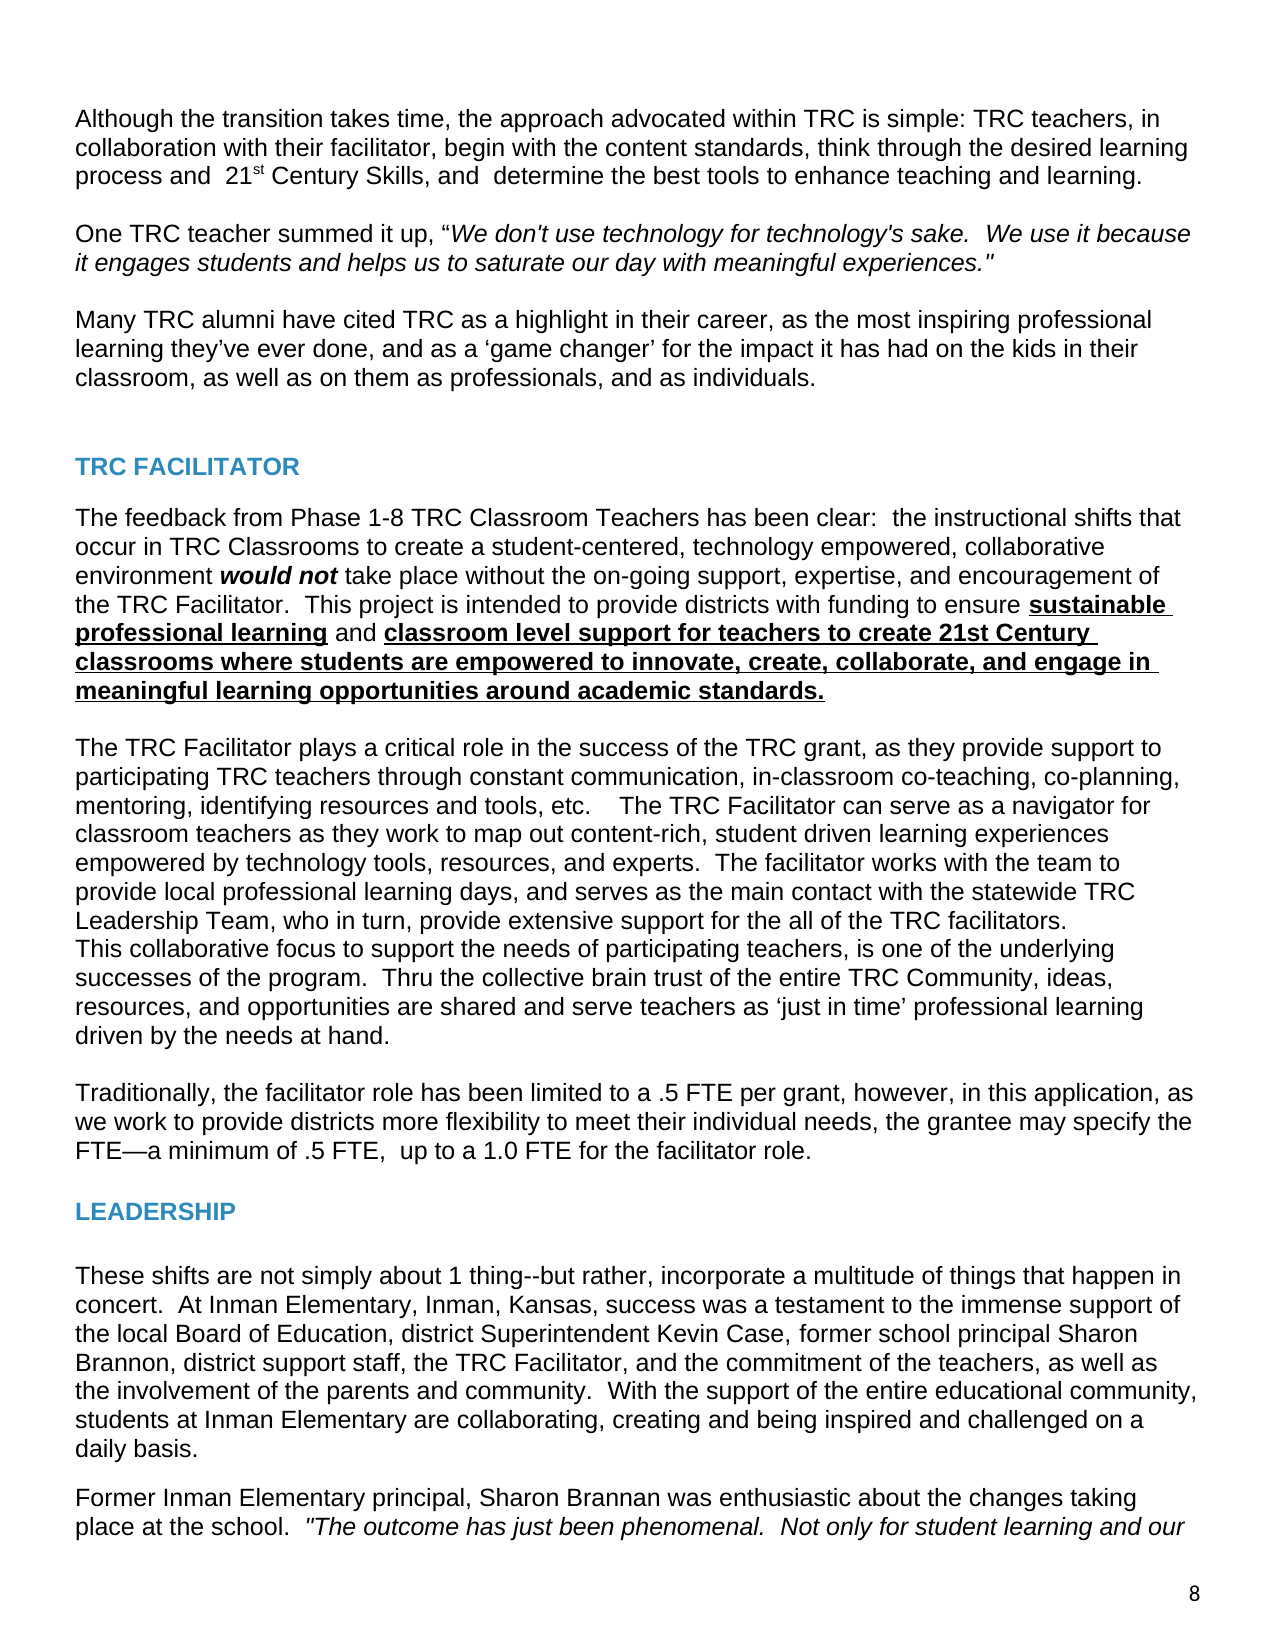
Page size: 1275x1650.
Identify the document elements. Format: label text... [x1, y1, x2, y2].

text The most successful Kansas TRC Grants, have school leaders who are highly involved and supportive of the project. To ensure the success of the TRC Project, TRC District Administrators have done such things as: [75, 1389, 1200, 1475]
text Traditionally, the facilitator role has been limited to a .5 FTE per grant, however, in this application, as we work to provide districts more flexibility to meet their individual needs, the grantee may specify the FTE—a minimum of .5 FTE, up to a 1.0 FTE for the facilitator role. [813, 848, 1200, 934]
list Involved potential TRC teacher participants in the Grant development [112, 1496, 1200, 1525]
text These shifts are not simply about 1 thing--but rather, incorporate a multitude of things that happen in concert. At Inman Elementary, Inman, Kansas, success was a testament to the immense support of the local Board of Education, district Superintendent Kevin Case, former school principal Sharon Brannon, district support staff, the TRC Facilitator, and the commitment of the teachers, as well as the involvement of the parents and community. With the support of the entire educational community, students at Inman Elementary are collaborating, creating and being inspired and challenged on a daily basis. [75, 997, 1200, 1232]
text LEADERSHIP [75, 934, 1200, 997]
list Crafted a common vision for success [112, 1525, 1200, 1554]
text Former Inman Elementary principal, Sharon Brannan was enthusiastic about the changes taking place at the school. "The outcome has just been phenomenal. Not only for student learning and our achievement scores have just exploded but just relationship building. We have had many workshops where teachers are helping teachers. So it has trickled all the way down through the preschool." [75, 1253, 1200, 1368]
text This collaborative focus to support the needs of participating teachers, is one of the underlying successes of the program. Thru the collective brain trust of the entire TRC Community, ideas, resources, and opportunities are shared and serve teachers as ‘just in time’ professional learning driven by the needs at hand. [391, 704, 1200, 819]
text Many TRC alumni have cited TRC as a highlight in their career, as the most inspiring professional learning they’ve ever done, and as a ‘game changer’ for the impact it has had on the kids in their classroom, as well as on them as professionals, and as individuals. [75, 75, 1200, 161]
text The feedback from Phase 1-8 TRC Classroom Teachers has been clear: the instructional shifts that occur in TRC Classrooms to create a student-centered, technology empowered, collaborative environment would not take place without the on-going support, expertise, and encouragement of the TRC Facilitator. This project is intended to provide districts with funding to ensure sustainable professional learning and classroom level support for teachers to create 21st Century classrooms where students are empowered to innovate, create, collaborate, and engage in meaningful learning opportunities around academic standards. [75, 273, 1200, 474]
text TRC FACILITATOR [75, 190, 1200, 252]
